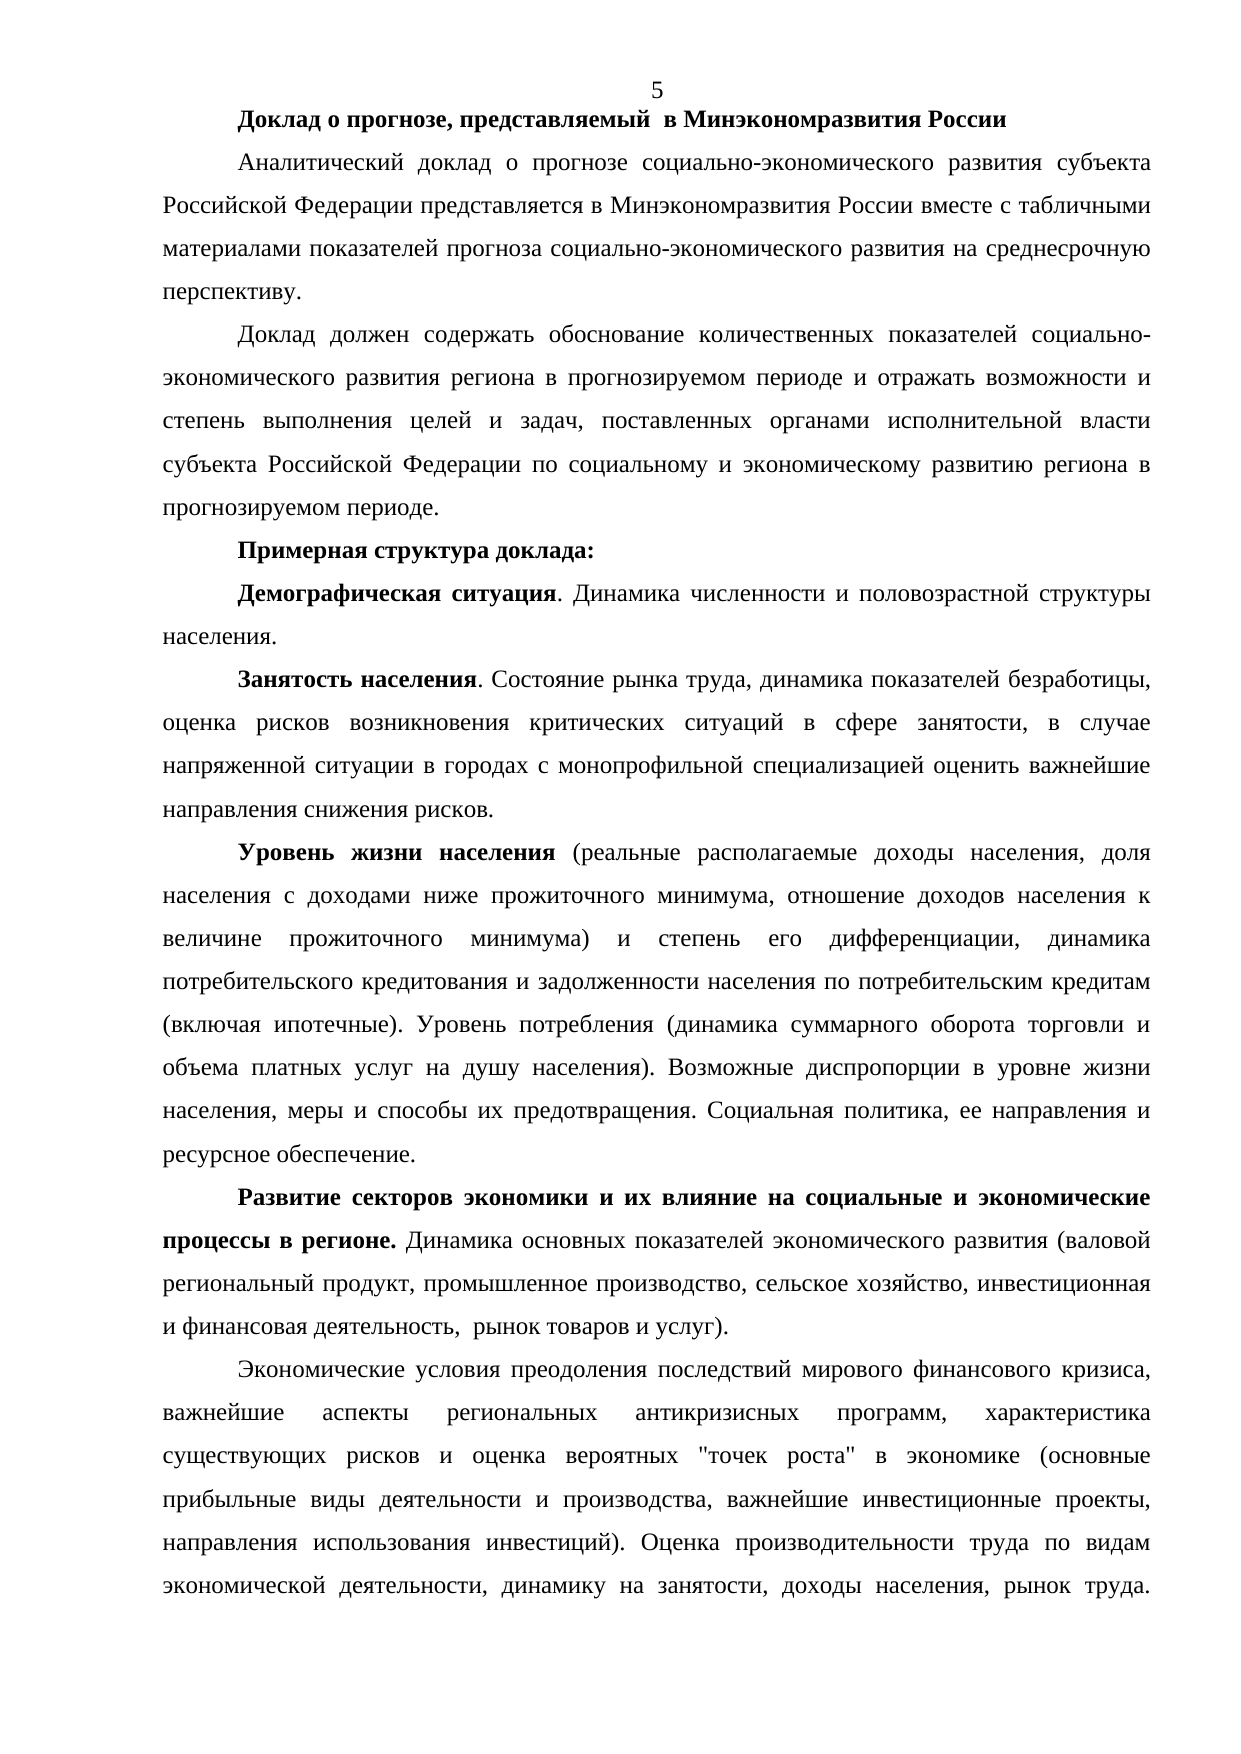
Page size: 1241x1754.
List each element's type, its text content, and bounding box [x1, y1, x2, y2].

text Занятость населения. Состояние рынка труда, динамика показателей безработицы, оценка рисков возникновения критических ситуаций в сфере занятости, в случае напряженной ситуации в городах с монопрофильной специализацией оценить важнейшие направления снижения рисков. [162, 664, 1152, 822]
text Демографическая ситуация. Динамика численности и половозрастной структуры населения. [162, 578, 1152, 650]
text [162, 1354, 1152, 1599]
text Уровень жизни населения (реальные располагаемые доходы населения, доля населения с доходами ниже прожиточного минимума, отношение доходов населения к величине прожиточного минимума) и степень его дифференциации, динамика потребительского кредитования и задолженности населения по потребительским кредитам (включая ипотечные). Уровень потребления (динамика суммарного оборота торговли и объема платных услуг на душу населения). Возможные диспропорции в уровне жизни населения, меры и способы их предотвращения. Социальная политика, ее направления и ресурсное обеспечение. [162, 837, 1152, 1167]
text Доклад должен содержать обоснование количественных показателей социально-экономического развития региона в прогнозируемом периоде и отражать возможности и степень выполнения целей и задач, поставленных органами исполнительной власти субъекта Российской Федерации по социальному и экономическому развитию региона в прогнозируемом периоде. [162, 319, 1152, 521]
text Развитие секторов экономики и их влияние на социальные и экономические процессы в регионе. Динамика основных показателей экономического развития (валовой региональный продукт, промышленное производство, сельское хозяйство, инвестиционная и финансовая деятельность, рынок товаров и услуг). [162, 1182, 1152, 1340]
text Примерная структура доклада: [162, 535, 1152, 564]
text Доклад о прогнозе, представляемый в Минэкономразвития России [162, 104, 1152, 132]
text Аналитический доклад о прогнозе социально-экономического развития субъекта Российской Федерации представляется в Минэкономразвития России вместе с табличными материалами показателей прогноза социально-экономического развития на среднесрочную перспективу. [162, 147, 1152, 305]
